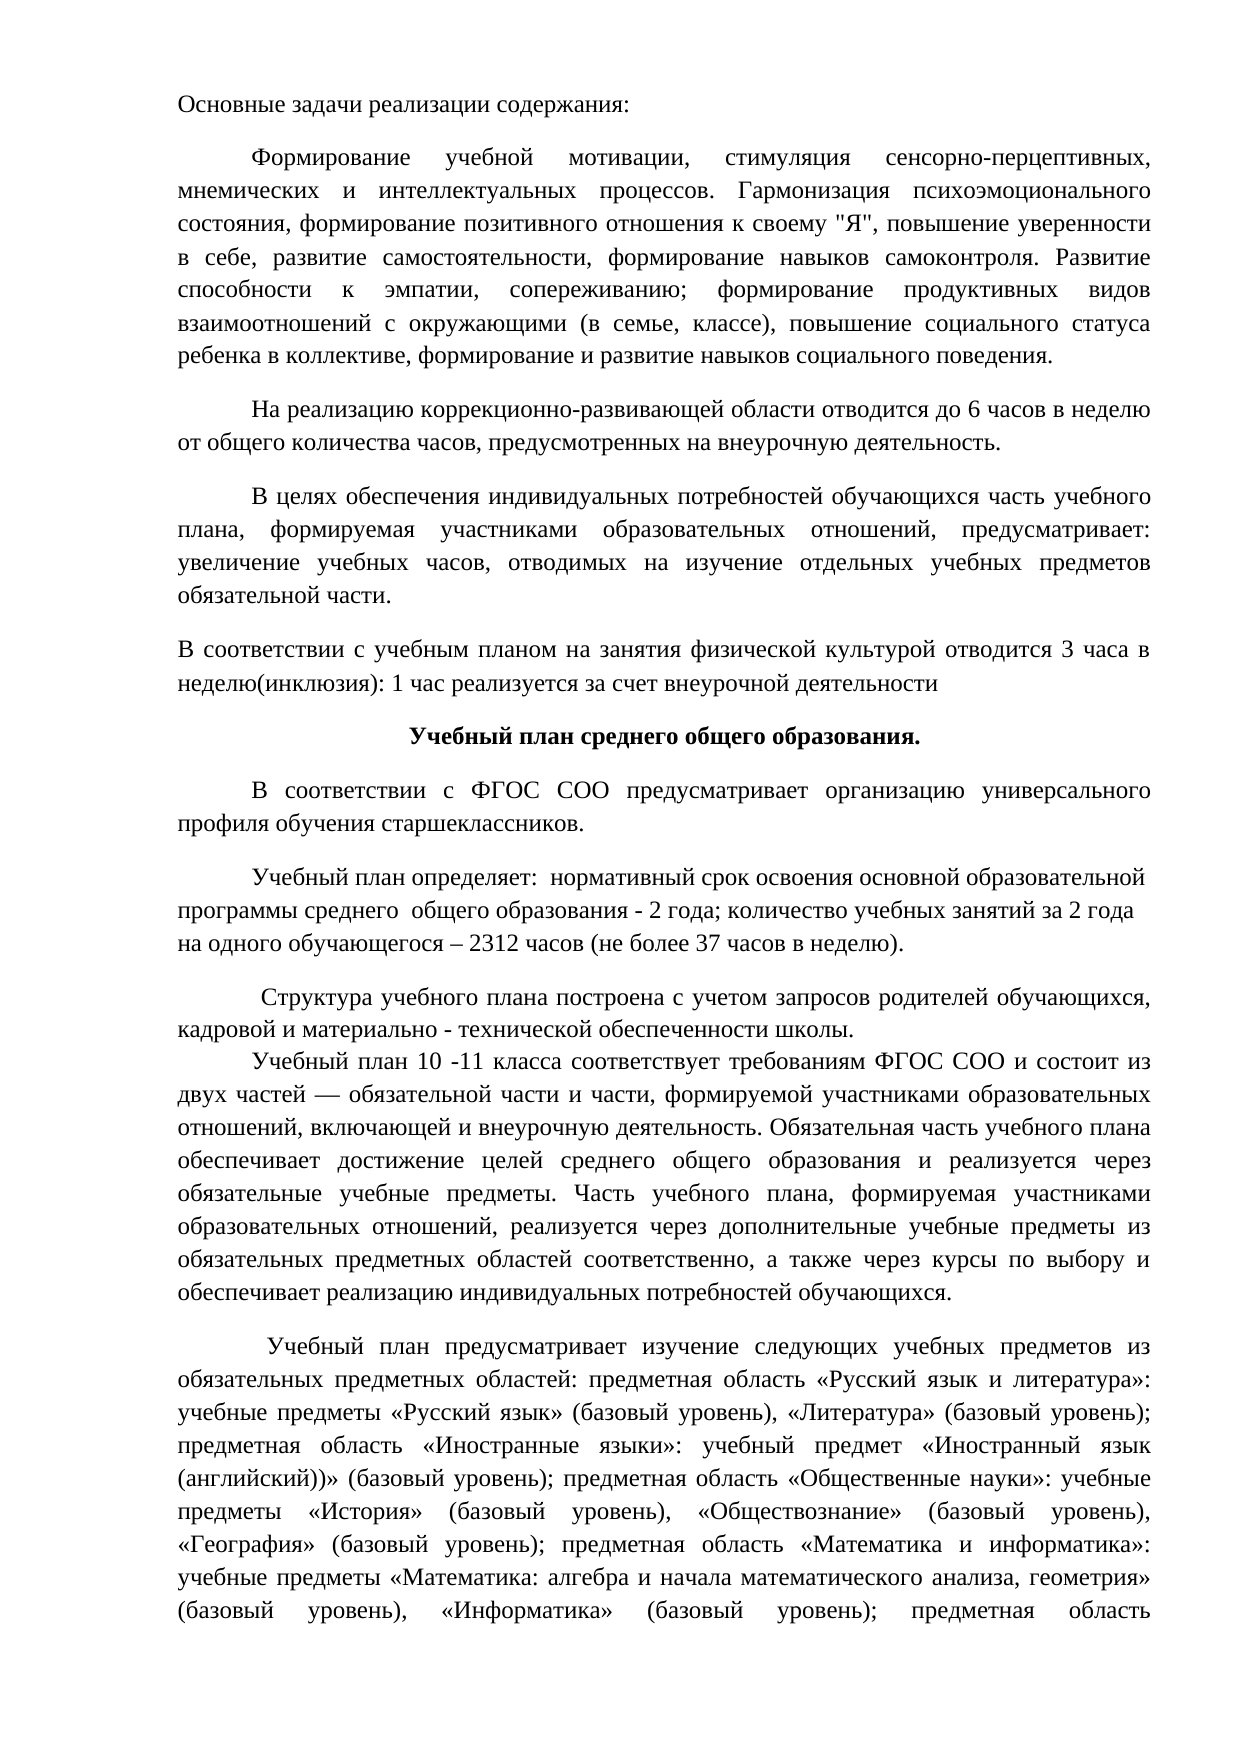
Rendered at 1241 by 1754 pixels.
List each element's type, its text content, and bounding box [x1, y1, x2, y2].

text Формирование учебной мотивации, стимуляция сенсорно-перцептивных, мнемических и интеллектуальных процессов. Гармонизация психоэмоционального состояния, формирование позитивного отношения к своему "Я", повышение уверенности в себе, развитие самостоятельности, формирование навыков самоконтроля. Развитие способности к эмпатии, сопереживанию; формирование продуктивных видов взаимоотношений с окружающими (в семье, классе), повышение социального статуса ребенка в коллективе, формирование и развитие навыков социального поведения. [177, 142, 1152, 369]
text Учебный план 10 -11 класса соответствует требованиям ФГОС СОО и состоит из двух частей — обязательной части и части, формируемой участниками образовательных отношений, включающей и внеурочную деятельность. Обязательная часть учебного плана обеспечивает достижение целей среднего общего образования и реализуется через обязательные учебные предметы. Часть учебного плана, формируемая участниками образовательных отношений, реализуется через дополнительные учебные предметы из обязательных предметных областей соответственно, а также через курсы по выбору и обеспечивает реализацию индивидуальных потребностей обучающихся. [177, 1046, 1152, 1306]
text В соответствии с учебным планом на занятия физической культурой отводится 3 часа в неделю(инклюзия): 1 час реализуется за счет внеурочной деятельности [177, 634, 1152, 696]
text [177, 1331, 1152, 1624]
text Учебный план определяет: нормативный срок освоения основной образовательной программы среднего общего образования - 2 года; количество учебных занятий за 2 года на одного обучающегося – 2312 часов (не более 37 часов в неделю). [177, 862, 1152, 957]
text Учебный план среднего общего образования. [177, 721, 1152, 750]
text В целях обеспечения индивидуальных потребностей обучающихся часть учебного плана, формируемая участниками образовательных отношений, предусматривает: увеличение учебных часов, отводимых на изучение отдельных учебных предметов обязательной части. [177, 481, 1152, 609]
text Структура учебного плана построена с учетом запросов родителей обучающихся, кадровой и материально - технической обеспеченности школы. [177, 982, 1152, 1043]
text В соответствии с ФГОС СОО предусматривает организацию универсального профиля обучения старшеклассников. [177, 775, 1152, 837]
text На реализацию коррекционно-развивающей области отводится до 6 часов в неделю от общего количества часов, предусмотренных на внеурочную деятельность. [177, 394, 1152, 456]
text Основные задачи реализации содержания: [177, 89, 1152, 117]
